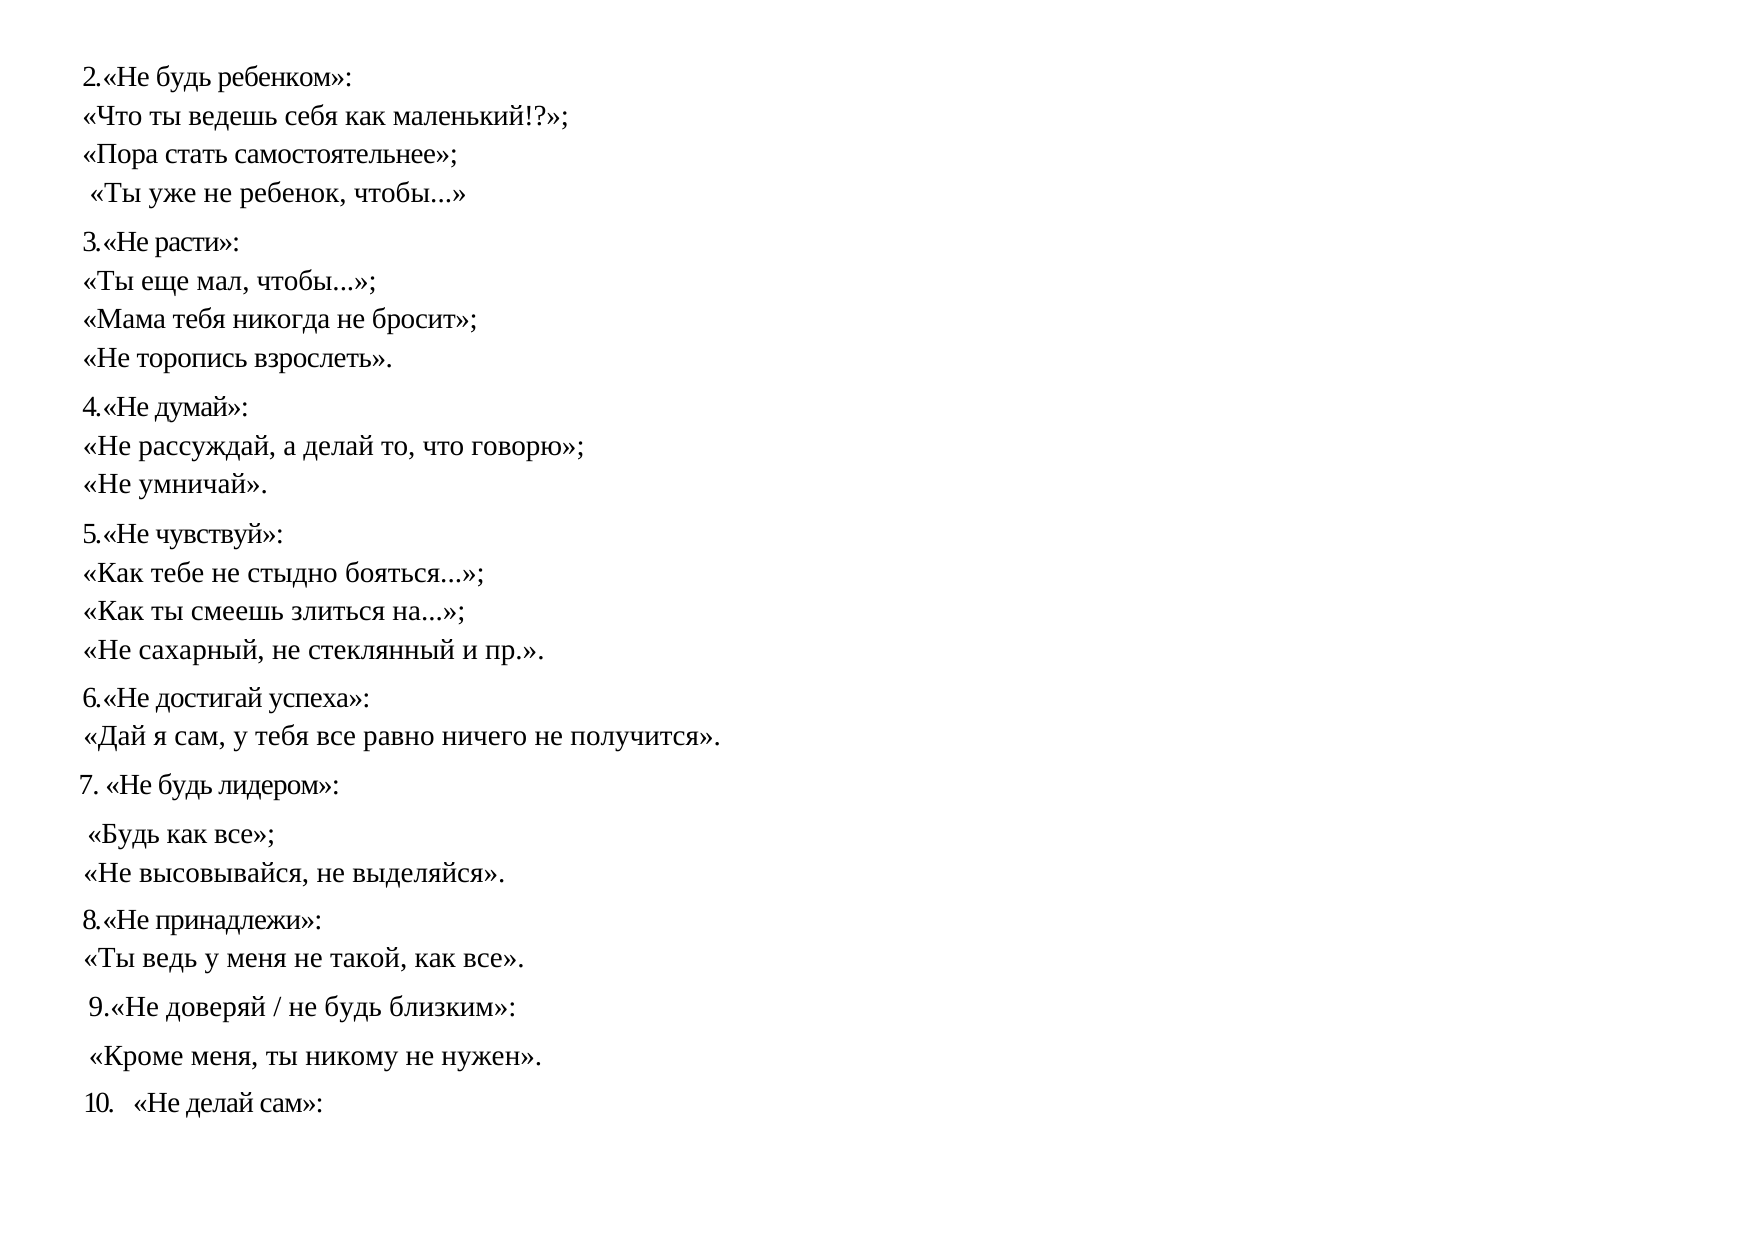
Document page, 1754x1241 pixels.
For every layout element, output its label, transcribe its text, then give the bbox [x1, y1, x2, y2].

text 4. «Не думай»: [82, 389, 1698, 423]
text 5. «Не чувствуй»: [82, 516, 1698, 550]
text 2. «Не будь ребенком»: [82, 59, 1698, 93]
text «Как ты смеешь злиться на...»; [83, 593, 1698, 627]
text «Ты ведь у меня не такой, как все». [83, 940, 1698, 974]
text 9.«Не доверяй / не будь близким»: [59, 989, 1428, 1023]
text «Не сахарный, не стеклянный и пр.». [83, 632, 1698, 666]
text «Не торопись взрослеть». [82, 340, 1383, 374]
text 8. «Не принадлежи»: [82, 902, 1698, 935]
text «Будь как все»; [59, 816, 1293, 849]
text 10. «Не делай сам»: [83, 1085, 1698, 1119]
text «Ты уже не ребенок, чтобы...» [82, 175, 1473, 208]
text «Что ты ведешь себя как маленький!?»; [82, 98, 1473, 131]
text «Не умничай». [83, 467, 1473, 500]
text «Не рассуждай, а делай то, что говорю»; [83, 428, 1473, 462]
text 7. «Не будь лидером»: [59, 767, 1293, 801]
text «Дай я сам, у тебя все равно ничего не получится». [83, 718, 1698, 752]
text «Ты еще мал, чтобы...»; [82, 263, 1383, 297]
text «Мама тебя никогда не бросит»; [82, 302, 1383, 335]
text 3. «Не расти»: [82, 224, 1698, 258]
text «Кроме меня, ты никому не нужен». [59, 1038, 1428, 1071]
text «Пора стать самостоятельнее»; [82, 136, 1473, 170]
text «Как тебе не стыдно бояться...»; [82, 555, 1698, 588]
text 6. «Не достигай успеха»: [82, 680, 1698, 713]
text «Не высовывайся, не выделяйся». [83, 855, 1698, 888]
